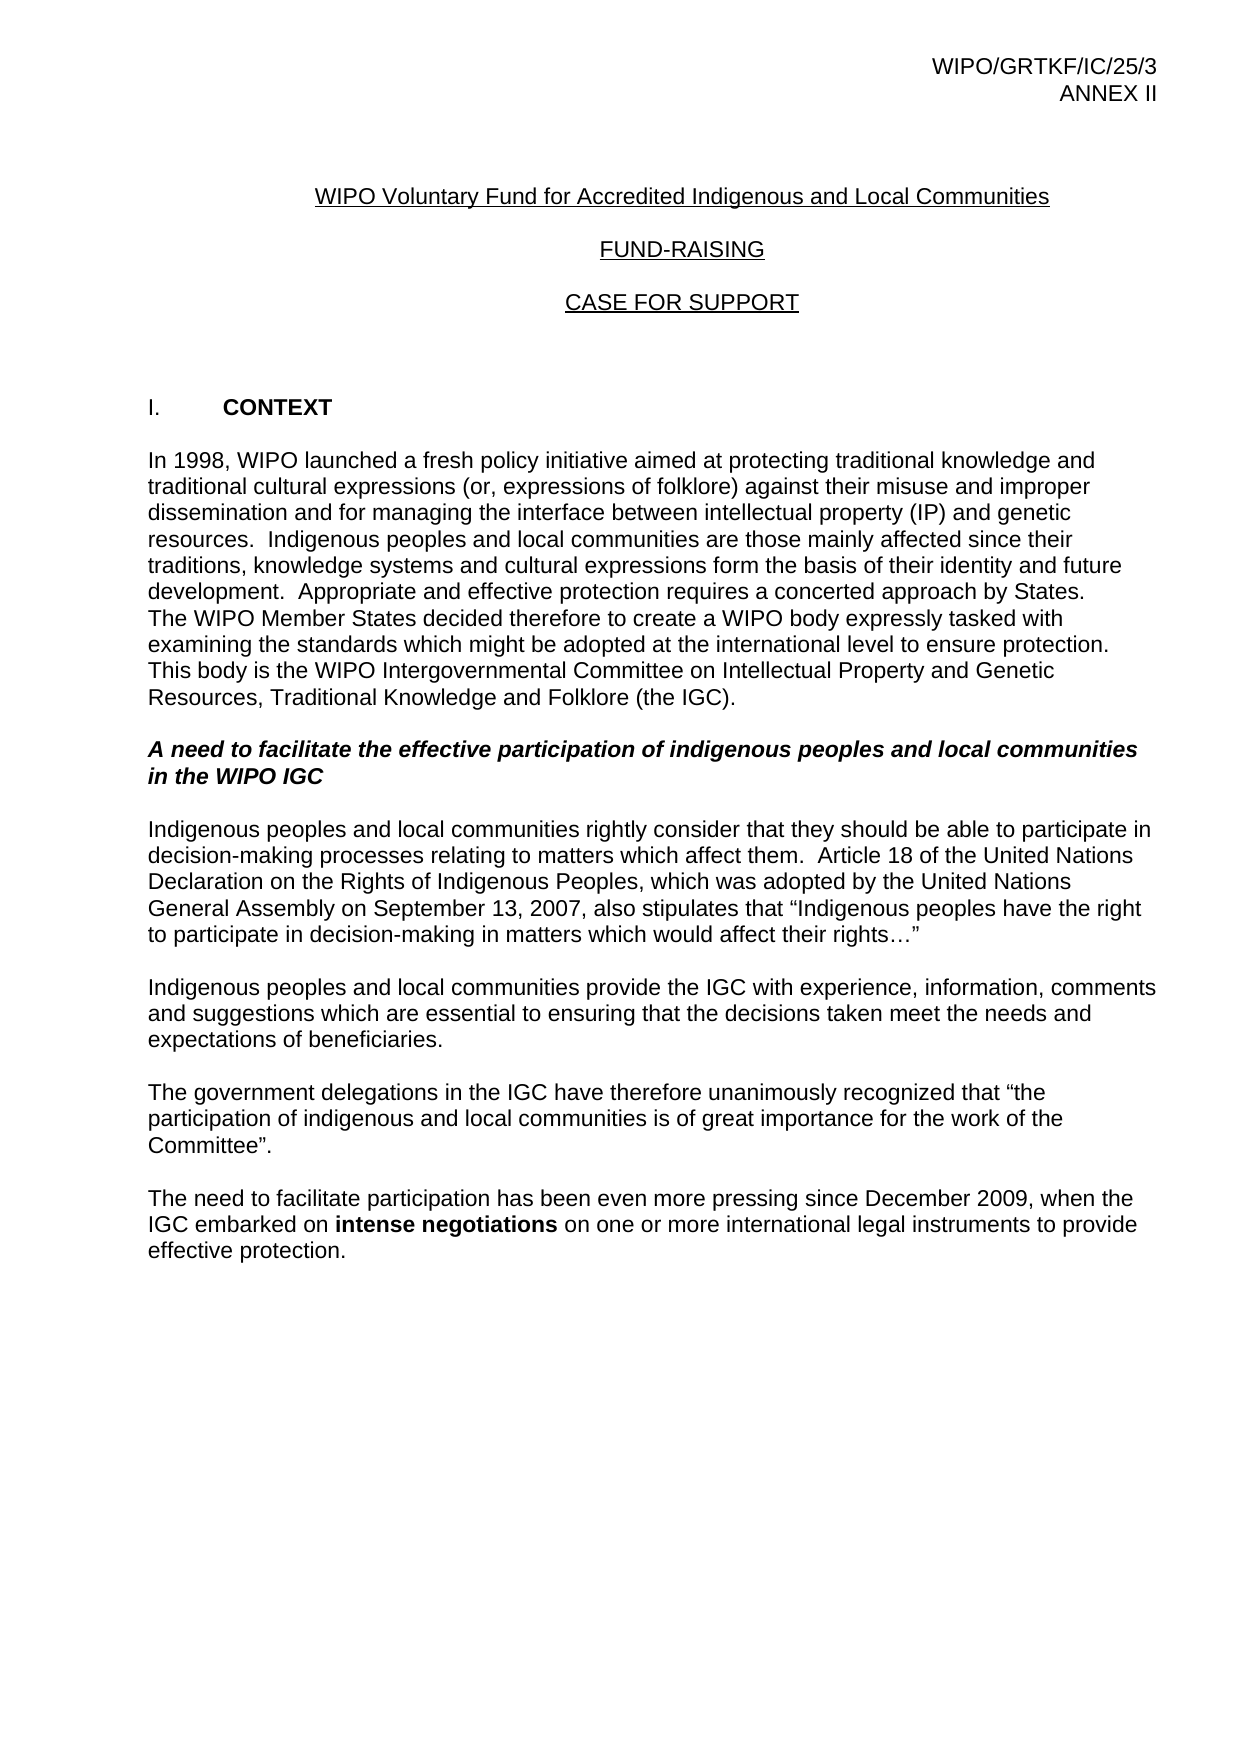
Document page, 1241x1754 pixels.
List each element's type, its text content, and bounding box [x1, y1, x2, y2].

text Indigenous peoples and local communities rightly consider that they should be able to participate in decision-making processes relating to matters which affect them. Article 18 of the United Nations Declaration on the Rights of Indigenous Peoples, which was adopted by the United Nations General Assembly on September 13, 2007, also stipulates that “Indigenous peoples have the right to participate in decision-making in matters which would affect their rights…” [148, 816, 1157, 947]
text CASE FOR SUPPORT [207, 288, 1157, 315]
text The need to facilitate participation has been even more pressing since December 2009, when the IGC embarked on intense negotiations on one or more international legal instruments to provide effective protection. [148, 1184, 1157, 1263]
text A need to facilitate the effective participation of indigenous peoples and local communities in the WIPO IGC [148, 736, 1157, 789]
text WIPO Voluntary Fund for Accredited Indigenous and Local Communities [207, 183, 1157, 209]
text The government delegations in the IGC have therefore unanimously recognized that “the participation of indigenous and local communities is of great importance for the work of the Committee”. [148, 1079, 1157, 1158]
text I. CONTEXT [148, 394, 1157, 420]
text Indigenous peoples and local communities provide the IGC with experience, information, comments and suggestions which are essential to ensuring that the decisions taken meet the needs and expectations of beneficiaries. [148, 974, 1157, 1053]
text FUND-RAISING [207, 236, 1157, 262]
text In 1998, WIPO launched a fresh policy initiative aimed at protecting traditional knowledge and traditional cultural expressions (or, expressions of folklore) against their misuse and improper dissemination and for managing the interface between intellectual property (IP) and genetic resources. Indigenous peoples and local communities are those mainly affected since their traditions, knowledge systems and cultural expressions form the basis of their identity and future development. Appropriate and effective protection requires a concerted approach by States. The WIPO Member States decided therefore to create a WIPO body expressly tasked with examining the standards which might be adopted at the international level to ensure protection. This body is the WIPO Intergovernmental Committee on Intellectual Property and Genetic Resources, Traditional Knowledge and Folklore (the IGC). [148, 447, 1157, 710]
